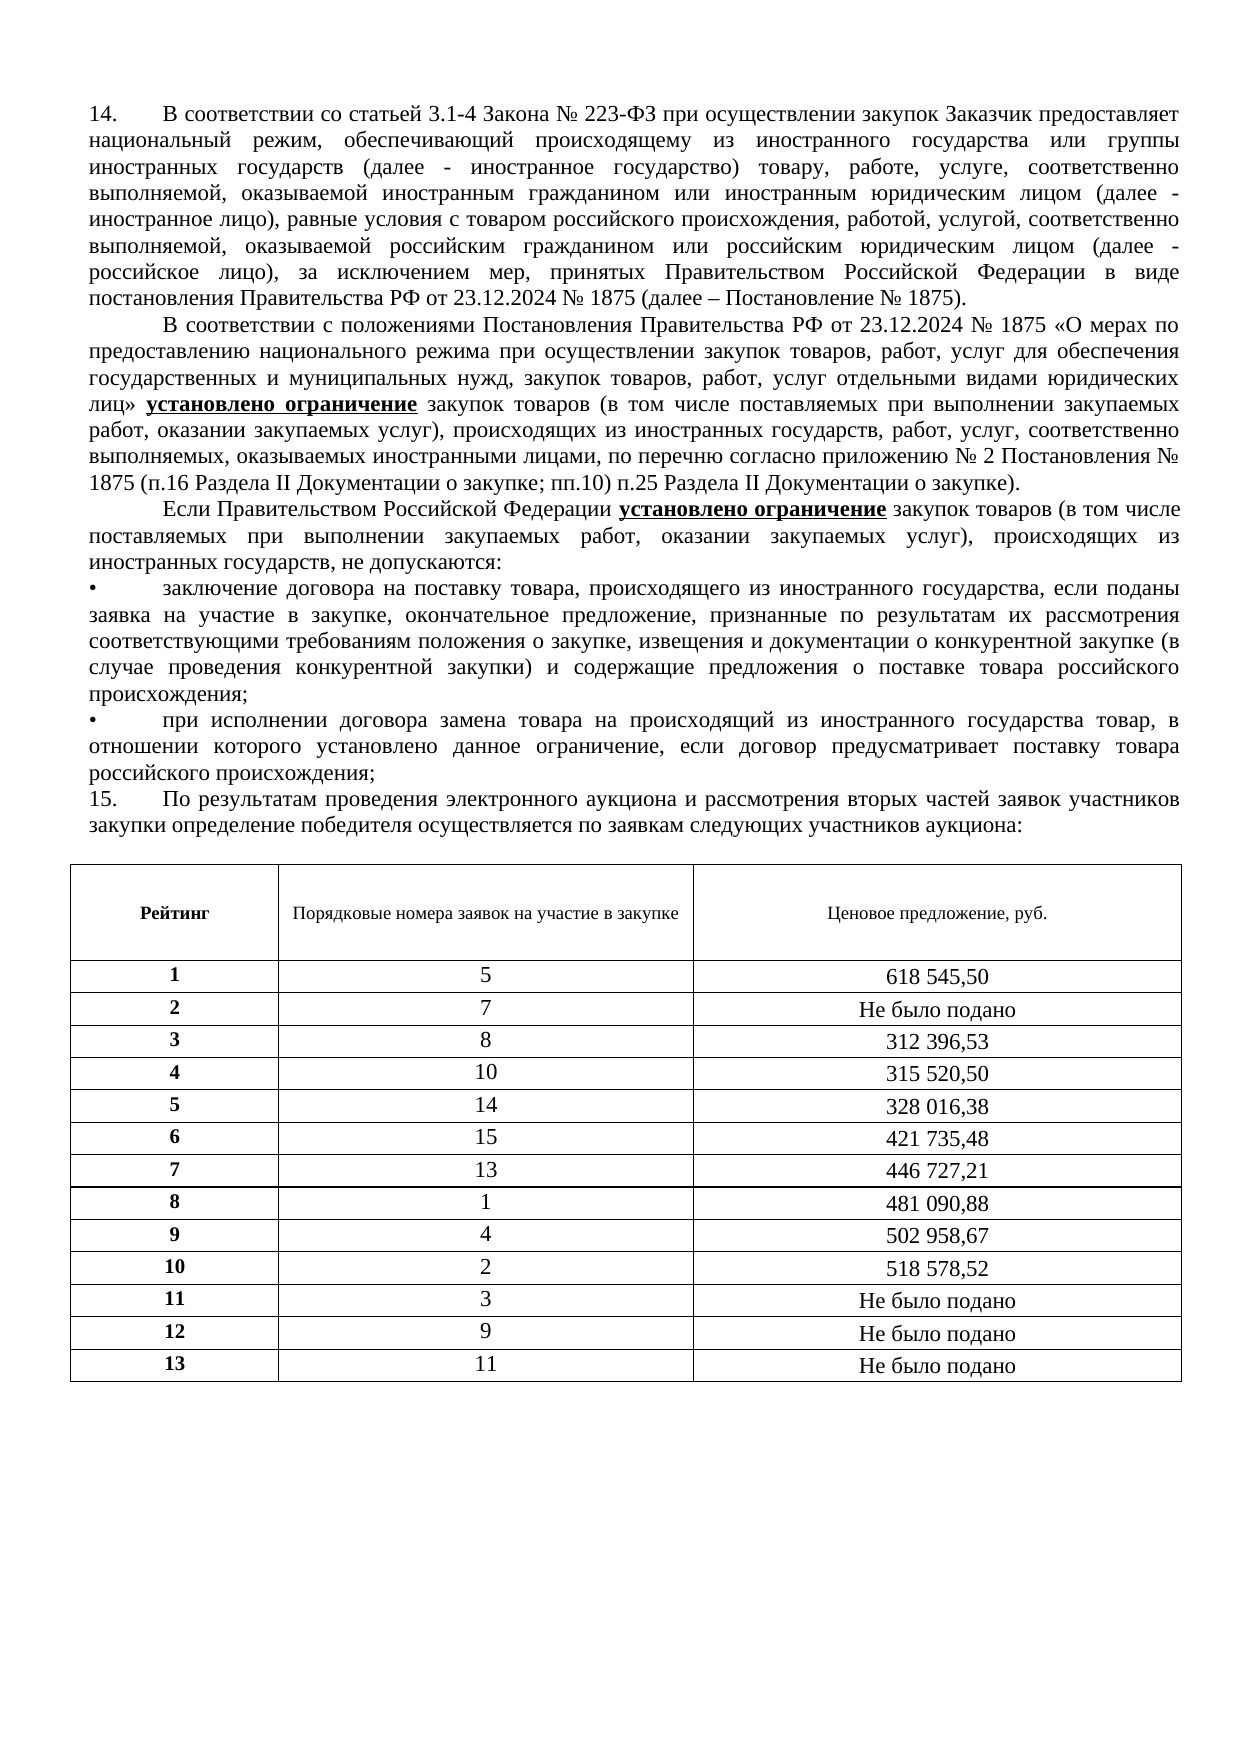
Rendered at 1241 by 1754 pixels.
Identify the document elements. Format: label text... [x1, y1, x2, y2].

table_cell 9 [71, 1220, 278, 1251]
table_cell 11 [71, 1285, 278, 1316]
table_cell 312 396,53 [694, 1026, 1181, 1057]
table_cell 328 016,38 [694, 1090, 1181, 1122]
list По результатам проведения электронного аукциона и рассмотрения вторых частей заявок участников закупки определение победителя осуществляется по заявкам следующих участников аукциона: [89, 785, 1181, 838]
table_cell 9 [279, 1317, 693, 1348]
table_cell 8 [71, 1188, 278, 1219]
table_cell 12 [71, 1317, 278, 1348]
table_cell 446 727,21 [694, 1155, 1181, 1186]
list В соответствии со статьей 3.1-4 Закона № 223-ФЗ при осуществлении закупок Заказчик предоставляет национальный режим, обеспечивающий происходящему из иностранного государства или группы иностранных государств (далее - иностранное государство) товару, работе, услуге, соответственно выполняемой, оказываемой иностранным гражданином или иностранным юридическим лицом (далее - иностранное лицо), равные условия с товаром российского происхождения, работой, услугой, соответственно выполняемой, оказываемой российским гражданином или российским юридическим лицом (далее - российское лицо), за исключением мер, принятых Правительством Российской Федерации в виде постановления Правительства РФ от 23.12.2024 № 1875 (далее – Постановление № 1875). [89, 100, 1181, 311]
table_cell 5 [279, 961, 693, 992]
table_cell 6 [71, 1123, 278, 1154]
table_cell 13 [71, 1350, 278, 1381]
table_cell 10 [279, 1058, 693, 1089]
table_cell Не было подано [694, 1317, 1181, 1348]
list • при исполнении договора замена товара на происходящий из иностранного государства товар, в отношении которого установлено данное ограничение, если договор предусматривает поставку товара российского происхождения; [89, 706, 1181, 785]
table_cell 13 [279, 1155, 693, 1186]
table_cell 10 [71, 1252, 278, 1284]
table_cell 7 [279, 993, 693, 1024]
table_cell 11 [279, 1350, 693, 1381]
table_cell 1 [279, 1188, 693, 1219]
table_cell 3 [279, 1285, 693, 1316]
table_cell 481 090,88 [694, 1188, 1181, 1219]
table_cell 8 [279, 1026, 693, 1057]
table_cell 618 545,50 [694, 961, 1181, 992]
table_cell 502 958,67 [694, 1220, 1181, 1251]
list В соответствии с положениями Постановления Правительства РФ от 23.12.2024 № 1875 «О мерах по предоставлению национального режима при осуществлении закупок товаров, работ, услуг для обеспечения государственных и муниципальных нужд, закупок товаров, работ, услуг отдельными видами юридических лиц» установлено ограничение закупок товаров (в том числе поставляемых при выполнении закупаемых работ, оказании закупаемых услуг), происходящих из иностранных государств, работ, услуг, соответственно выполняемых, оказываемых иностранными лицами, по перечню согласно приложению № 2 Постановления № 1875 (п.16 Раздела II Документации о закупке; пп.10) п.25 Раздела II Документации о закупке). [89, 311, 1181, 495]
list • заключение договора на поставку товара, происходящего из иностранного государства, если поданы заявка на участие в закупке, окончательное предложение, признанные по результатам их рассмотрения соответствующими требованиям положения о закупке, извещения и документации о конкурентной закупке (в случае проведения конкурентной закупки) и содержащие предложения о поставке товара российского происхождения; [89, 574, 1181, 706]
table_cell 421 735,48 [694, 1123, 1181, 1154]
table_cell 4 [71, 1058, 278, 1089]
table_cell 5 [71, 1090, 278, 1122]
table_cell 2 [279, 1252, 693, 1284]
table_cell 1 [71, 961, 278, 992]
table_cell 7 [71, 1155, 278, 1186]
table_cell 2 [71, 993, 278, 1024]
table_cell Не было подано [694, 1350, 1181, 1381]
list Если Правительством Российской Федерации установлено ограничение закупок товаров (в том числе поставляемых при выполнении закупаемых работ, оказании закупаемых услуг), происходящих из иностранных государств, не допускаются: [89, 495, 1181, 574]
table_cell 518 578,52 [694, 1252, 1181, 1284]
table_cell 4 [279, 1220, 693, 1251]
table_header Рейтинг [71, 865, 278, 960]
table_cell 15 [279, 1123, 693, 1154]
table_cell Не было подано [694, 993, 1181, 1024]
table_cell 315 520,50 [694, 1058, 1181, 1089]
table_cell Не было подано [694, 1285, 1181, 1316]
table_cell 14 [279, 1090, 693, 1122]
table_header Порядковые номера заявок на участие в закупке [279, 865, 693, 960]
table_header Ценовое предложение, руб. [694, 865, 1181, 960]
table_cell 3 [71, 1026, 278, 1057]
